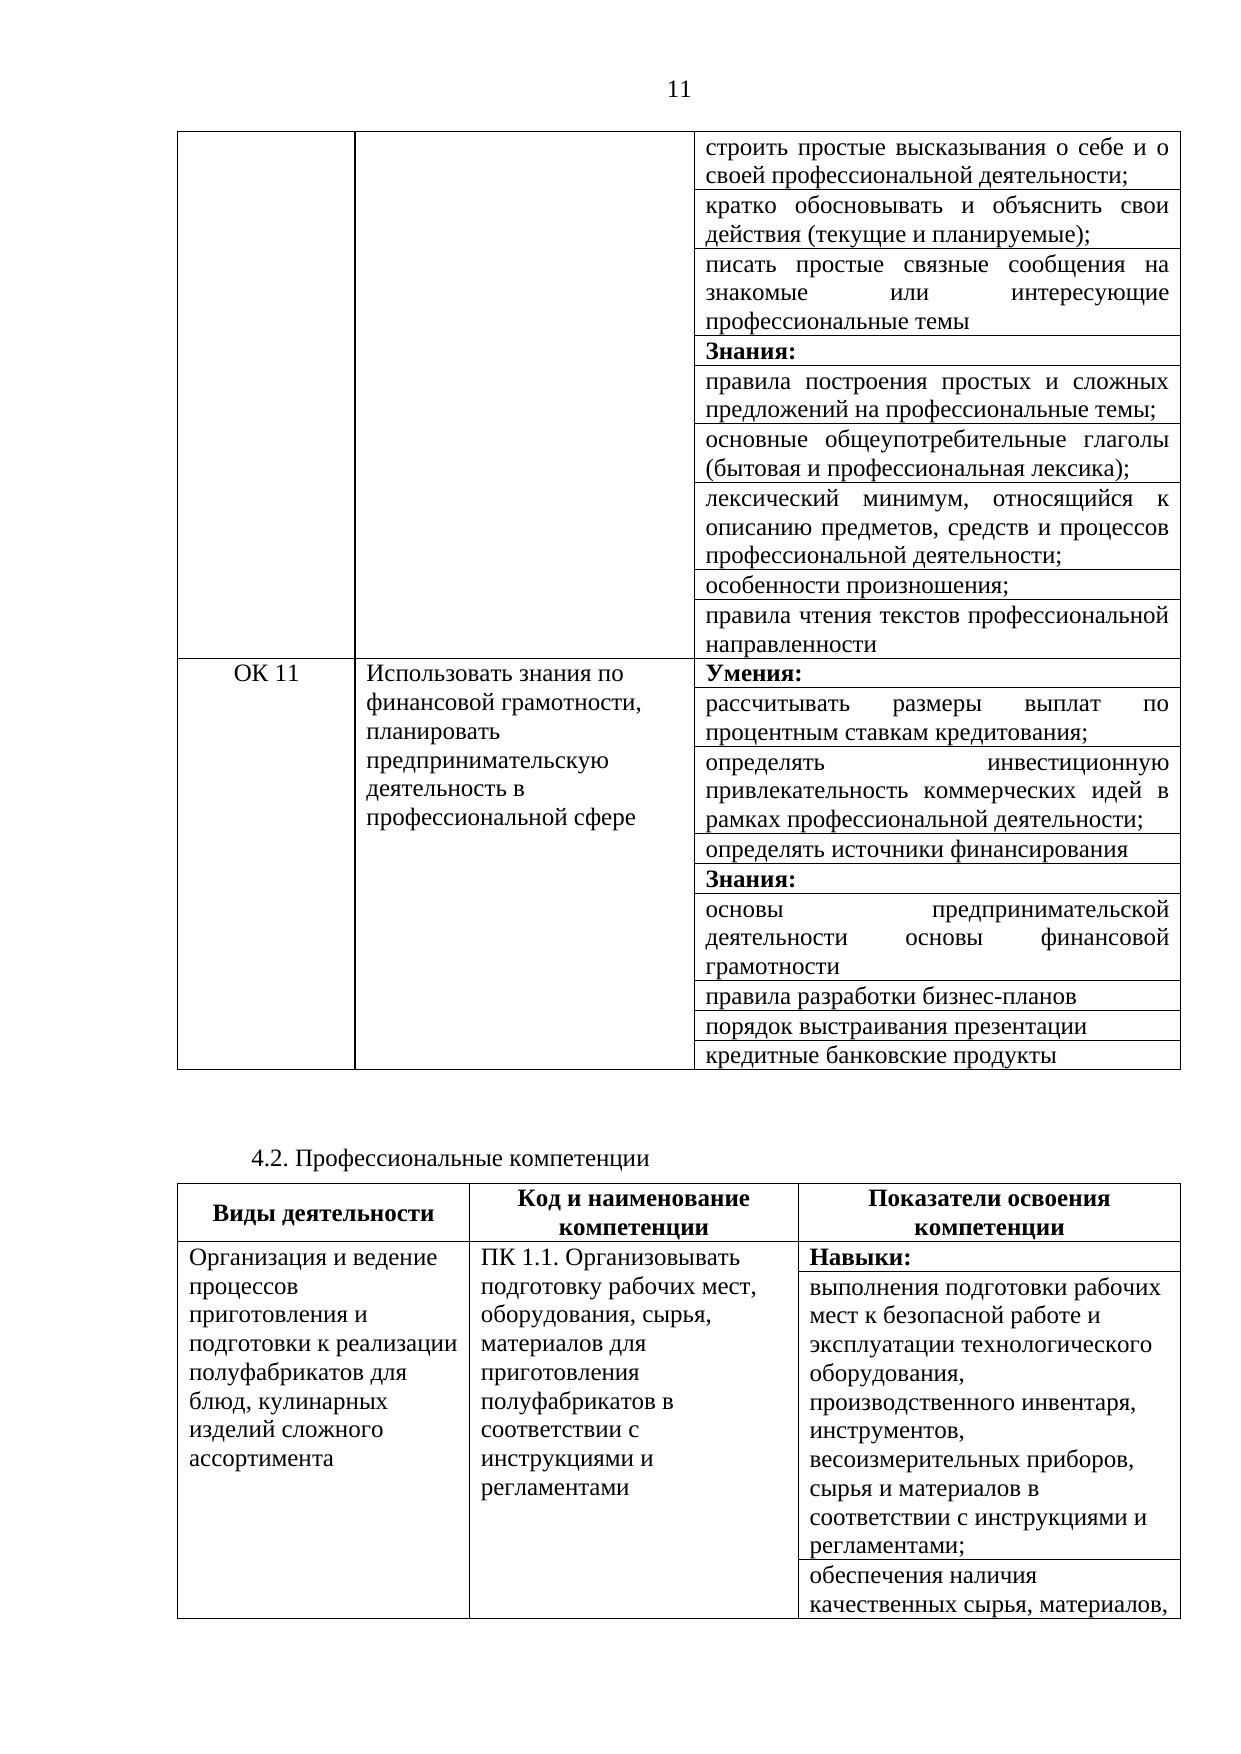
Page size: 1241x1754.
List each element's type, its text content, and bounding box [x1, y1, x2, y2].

table_header Код и наименование компетенции [470, 1184, 798, 1241]
table_cell лексический минимум, относящийся к описанию предметов, средств и процессов профессиональной деятельности; [695, 483, 1180, 569]
table_cell Навыки: [799, 1242, 1180, 1271]
table_cell основы предпринимательской деятельности основы финансовой грамотности [695, 894, 1180, 980]
table_cell порядок выстраивания презентации [695, 1011, 1180, 1039]
table_cell кредитные банковские продукты [695, 1041, 1180, 1069]
table_cell кратко обосновывать и объяснить свои действия (текущие и планируемые); [695, 190, 1180, 248]
table_cell Организация и ведение процессов приготовления и подготовки к реализации полуфабрикатов для блюд, кулинарных изделий сложного ассортимента [178, 1242, 469, 1618]
table_cell особенности произношения; [695, 570, 1180, 599]
table_cell Умения: [695, 659, 1180, 687]
table_cell правила разработки бизнес-планов [695, 981, 1180, 1010]
text 4.2. Профессиональные компетенции [177, 1143, 1181, 1172]
table_cell определять инвестиционную привлекательность коммерческих идей в рамках профессиональной деятельности; [695, 747, 1180, 833]
table_cell правила построения простых и сложных предложений на профессиональные темы; [695, 366, 1180, 423]
table_cell правила чтения текстов профессиональной направленности [695, 600, 1180, 657]
table_header Показатели освоения компетенции [799, 1184, 1180, 1241]
table_cell выполнения подготовки рабочих мест к безопасной работе и эксплуатации технологического оборудования, производственного инвентаря, инструментов, весоизмерительных приборов, сырья и материалов в соответствии с инструкциями и регламентами; [799, 1272, 1180, 1559]
table_cell рассчитывать размеры выплат по процентным ставкам кредитования; [695, 688, 1180, 746]
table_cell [799, 1560, 1180, 1618]
table_cell определять источники финансирования [695, 834, 1180, 863]
table_header Виды деятельности [178, 1184, 469, 1241]
table_cell писать простые связные сообщения на знакомые или интересующие профессиональные темы [695, 249, 1180, 335]
table_cell ПК 1.1. Организовывать подготовку рабочих мест, оборудования, сырья, материалов для приготовления полуфабрикатов в соответствии с инструкциями и регламентами [470, 1242, 798, 1618]
table_cell Знания: [695, 864, 1180, 893]
table_cell ОК 11 [178, 659, 354, 1069]
table_cell Знания: [695, 336, 1180, 365]
table_cell основные общеупотребительные глаголы (бытовая и профессиональная лексика); [695, 424, 1180, 482]
table_cell строить простые высказывания о себе и о своей профессиональной деятельности; [695, 132, 1180, 189]
table_cell Использовать знания по финансовой грамотности, планировать предпринимательскую деятельность в профессиональной сфере [356, 659, 694, 1069]
